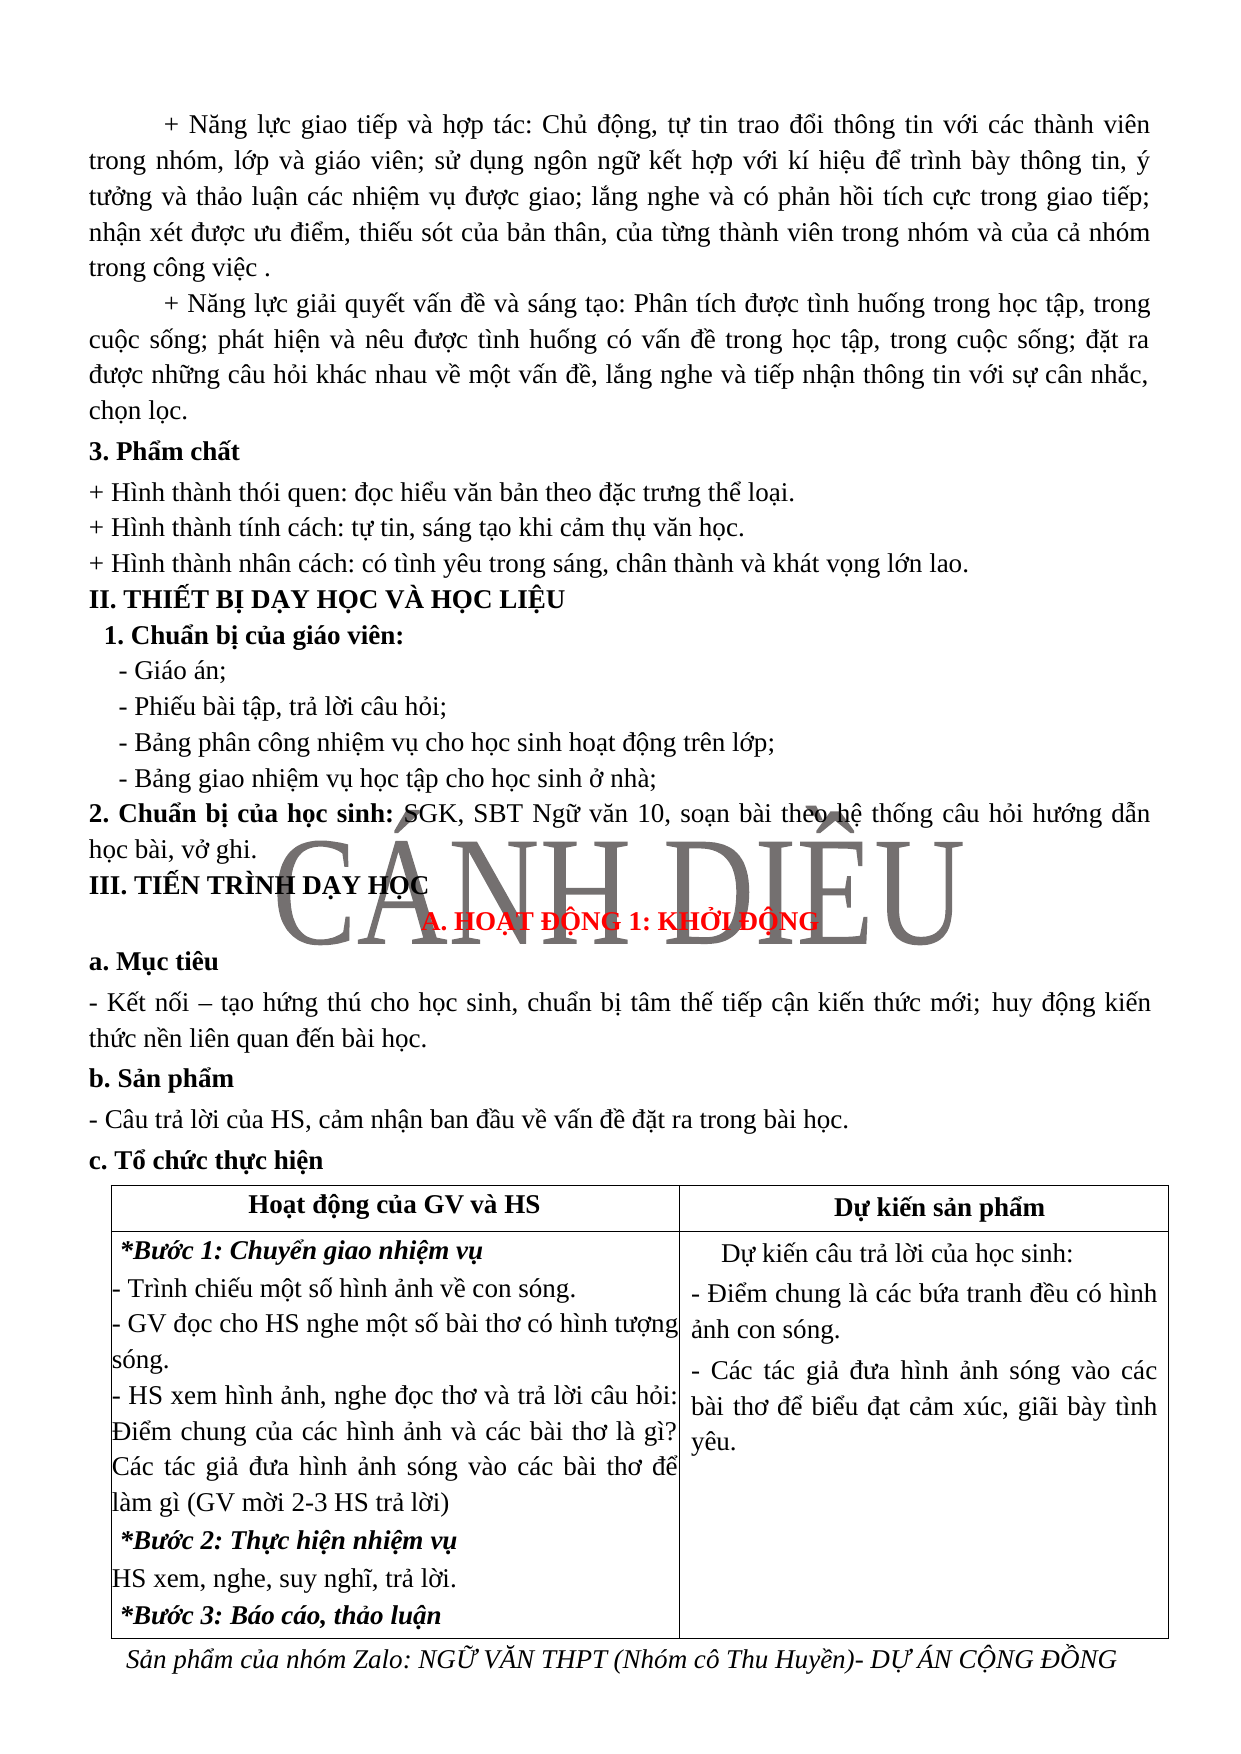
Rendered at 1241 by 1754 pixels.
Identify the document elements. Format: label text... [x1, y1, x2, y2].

text - Giáo án; [118, 654, 1152, 686]
table_header Hoạt động của GV và HS [112, 1186, 679, 1231]
text + Năng lực giải quyết vấn đề và sáng tạo: Phân tích được tình huống trong học tập, trong cuộc sống; phát hiện và nêu được tình huống có vấn đề trong học tập, trong cuộc sống; đặt ra được những câu hỏi khác nhau về một vấn đề, lắng nghe và tiếp nhận thông tin với sự cân nhắc, chọn lọc. [89, 287, 1152, 426]
text 2. Chuẩn bị của học sinh: SGK, SBT Ngữ văn 10, soạn bài theo hệ thống câu hỏi hướng dẫn học bài, vở ghi. [89, 797, 1152, 864]
text II. THIẾT BỊ DẠY HỌC VÀ HỌC LIỆU [89, 583, 1152, 614]
text - Kết nối – tạo hứng thú cho học sinh, chuẩn bị tâm thế tiếp cận kiến thức mới; huy động kiến thức nền liên quan đến bài học. [89, 986, 1152, 1053]
text + Hình thành nhân cách: có tình yêu trong sáng, chân thành và khát vọng lớn lao. [89, 547, 1152, 578]
text A. HOẠT ĐỘNG 1: KHỞI ĐỘNG [89, 904, 1152, 936]
list a. Mục tiêu [89, 945, 1152, 976]
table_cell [680, 1232, 1168, 1638]
text - Bảng phân công nhiệm vụ cho học sinh hoạt động trên lớp; [118, 726, 1152, 757]
text + Năng lực giao tiếp và hợp tác: Chủ động, tự tin trao đổi thông tin với các thành viên trong nhóm, lớp và giáo viên; sử dụng ngôn ngữ kết hợp với kí hiệu để trình bày thông tin, ý tưởng và thảo luận các nhiệm vụ được giao; lắng nghe và có phản hồi tích cực trong giao tiếp; nhận xét được ưu điểm, thiếu sót của bản thân, của từng thành viên trong nhóm và của cả nhóm trong công việc . [89, 108, 1152, 283]
text - Bảng giao nhiệm vụ học tập cho học sinh ở nhà; [118, 762, 1152, 793]
subtitle - Câu trả lời của HS, cảm nhận ban đầu về vấn đề đặt ra trong bài học. [89, 1103, 1152, 1134]
text 1. Chuẩn bị của giáo viên: [103, 619, 1152, 650]
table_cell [112, 1232, 679, 1638]
text III. TIẾN TRÌNH DẠY HỌC [89, 869, 1152, 900]
table_header Dự kiến sản phẩm [680, 1186, 1168, 1231]
text - Phiếu bài tập, trả lời câu hỏi; [118, 690, 1152, 721]
list 3. Phẩm chất [89, 435, 1152, 466]
list b. Sản phẩm [89, 1062, 1152, 1094]
subtitle c. Tổ chức thực hiện [89, 1144, 1152, 1175]
text + Hình thành thói quen: đọc hiểu văn bản theo đặc trưng thể loại. [89, 476, 1152, 507]
text + Hình thành tính cách: tự tin, sáng tạo khi cảm thụ văn học. [89, 512, 1152, 543]
